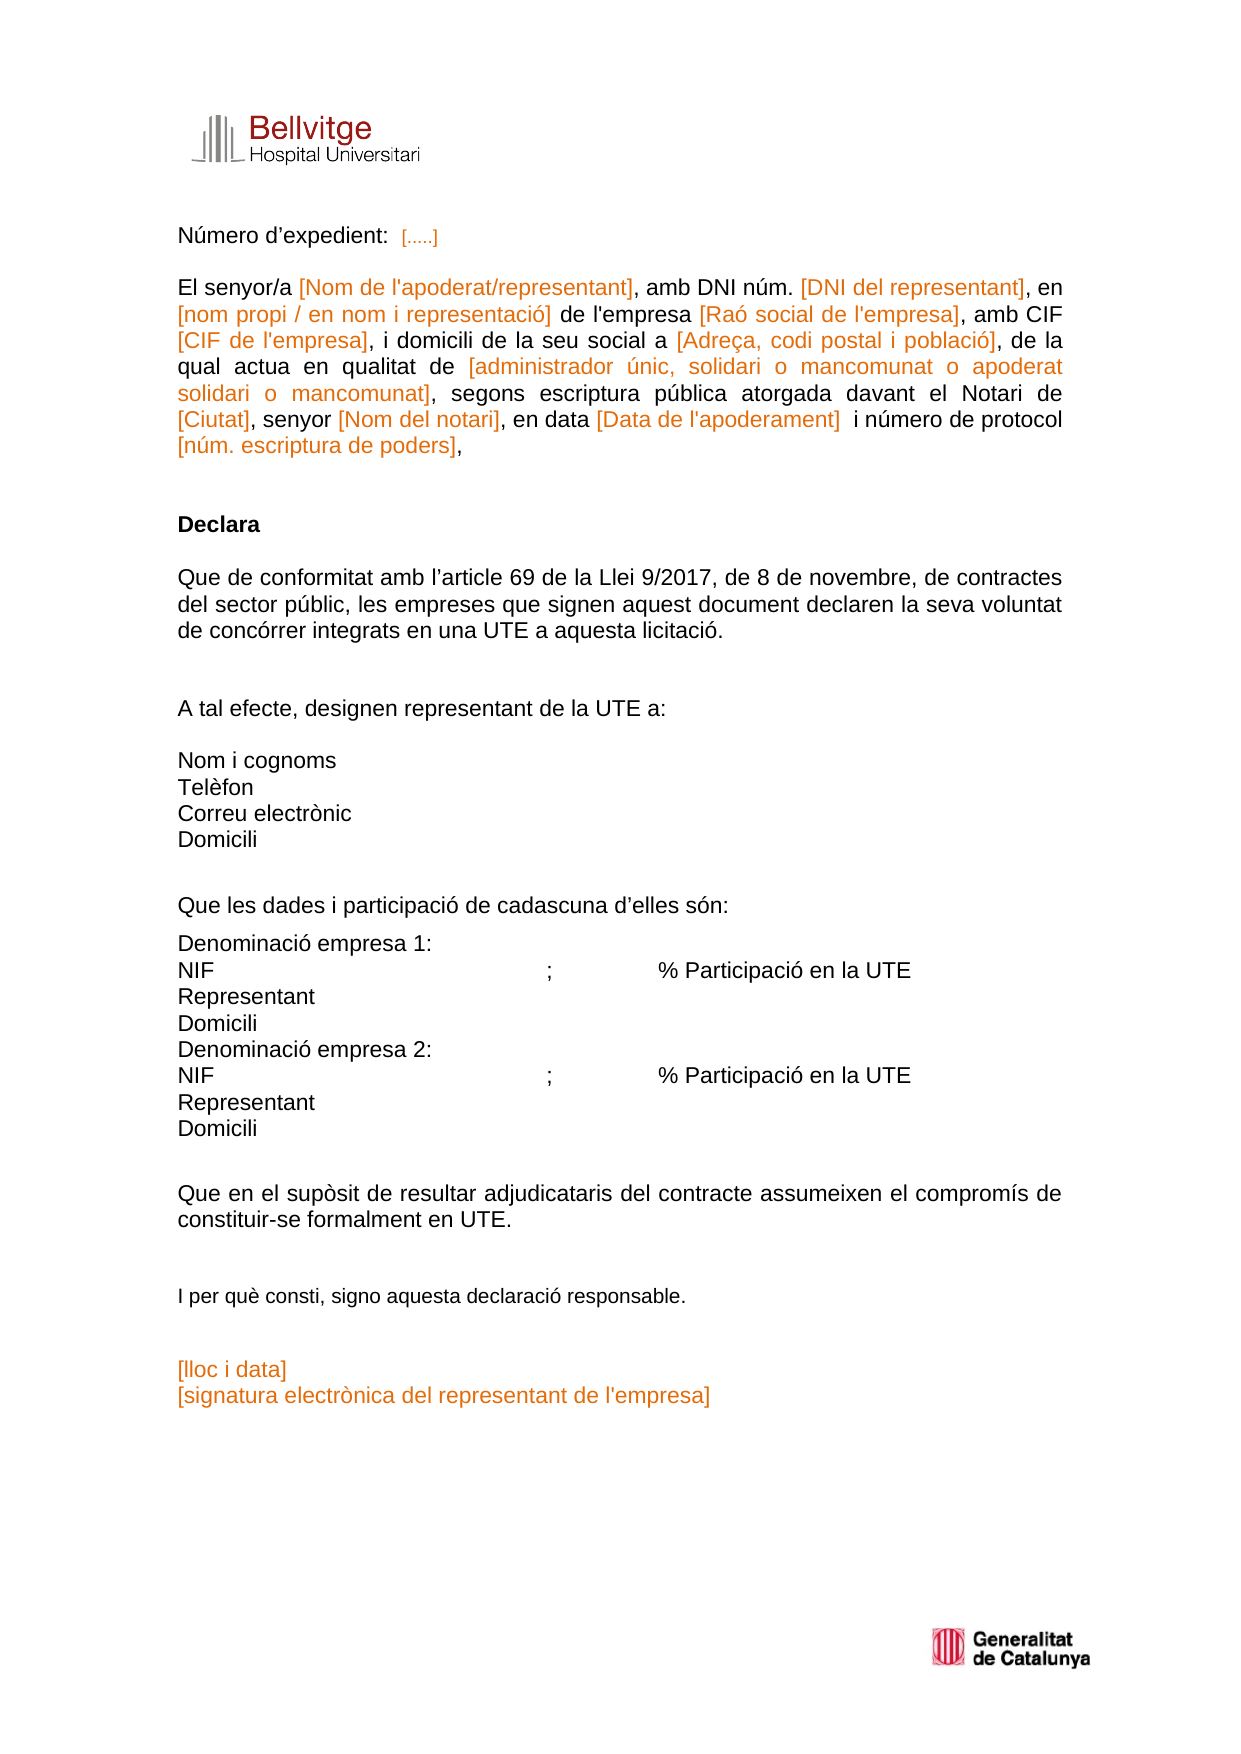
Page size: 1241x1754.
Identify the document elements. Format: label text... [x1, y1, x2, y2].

text Número d’expedient: [.....] [177, 222, 1063, 248]
text Declara [177, 511, 1063, 538]
text Denominació empresa 2: [177, 1036, 1063, 1062]
text Correu electrònic [177, 800, 1063, 826]
text NIF ; % Participació en la UTE [177, 957, 1063, 983]
text Telèfon [177, 774, 1063, 800]
text Domicili [177, 1009, 1063, 1036]
text I per què consti, signo aquesta declaració responsable. [177, 1284, 1063, 1308]
text A tal efecte, designen representant de la UTE a: [177, 694, 1063, 721]
text Nom i cognoms [177, 747, 1063, 774]
text Domicili [177, 1115, 1063, 1141]
text [lloc i data] [177, 1356, 1063, 1382]
text Que en el supòsit de resultar adjudicataris del contracte assumeixen el compromís de constituir-se formalment en UTE. [177, 1180, 1063, 1233]
text Denominació empresa 1: [177, 930, 1063, 957]
text [signatura electrònica del representant de l'empresa] [177, 1382, 1063, 1409]
text Domicili [177, 826, 1063, 853]
text Representant [177, 1088, 1063, 1115]
picture [177, 100, 434, 179]
text Que de conformitat amb l’article 69 de la Llei 9/2017, de 8 de novembre, de contractes del sector públic, les empreses que signen aquest document declaren la seva voluntat de concórrer integrats en una UTE a aquesta licitació. [177, 564, 1063, 643]
text El senyor/a [Nom de l'apoderat/representant], amb DNI núm. [DNI del representant], en [nom propi / en nom i representació] de l'empresa [Raó social de l'empresa], amb CIF [CIF de l'empresa], i domicili de la seu social a [Adreça, codi postal i població], de la qual actua en qualitat de [administrador únic, solidari o mancomunat o apoderat solidari o mancomunat], segons escriptura pública atorgada davant el Notari de [Ciutat], senyor [Nom del notari], en data [Data de l'apoderament] i número de protocol [núm. escriptura de poders], [177, 274, 1063, 459]
text Representant [177, 983, 1063, 1009]
text NIF ; % Participació en la UTE [177, 1062, 1063, 1088]
picture [893, 1621, 1129, 1674]
text Que les dades i participació de cadascuna d’elles són: [177, 892, 1063, 918]
